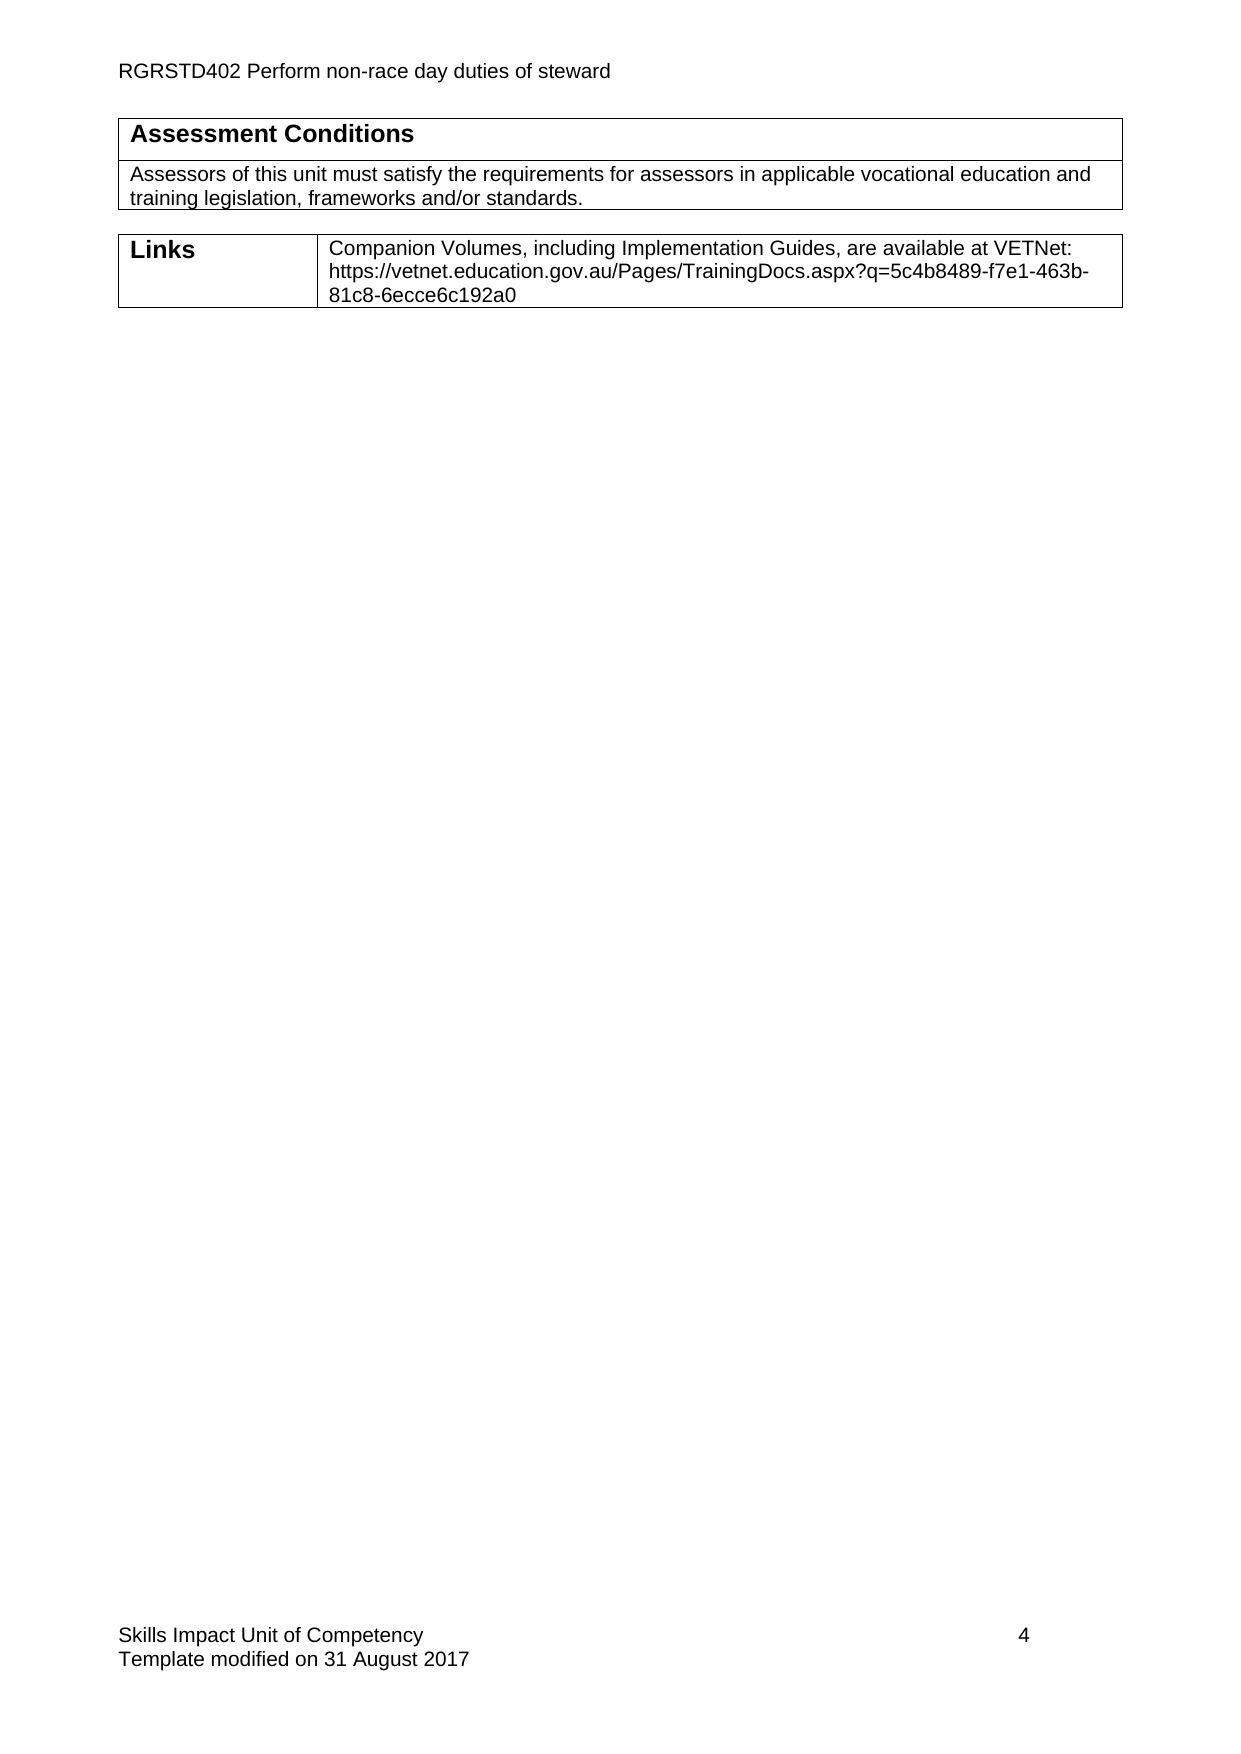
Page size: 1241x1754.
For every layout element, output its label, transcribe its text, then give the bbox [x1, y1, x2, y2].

table_header Companion Volumes, including Implementation Guides, are available at VETNet: https://vetnet.education.gov.au/Pages/TrainingDocs.aspx?q=5c4b8489-f7e1-463b-81c8-6ecce6c192a0 [318, 235, 1122, 307]
table_header Links [119, 235, 317, 307]
table_header Assessment Conditions [119, 119, 1122, 160]
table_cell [119, 161, 1122, 209]
